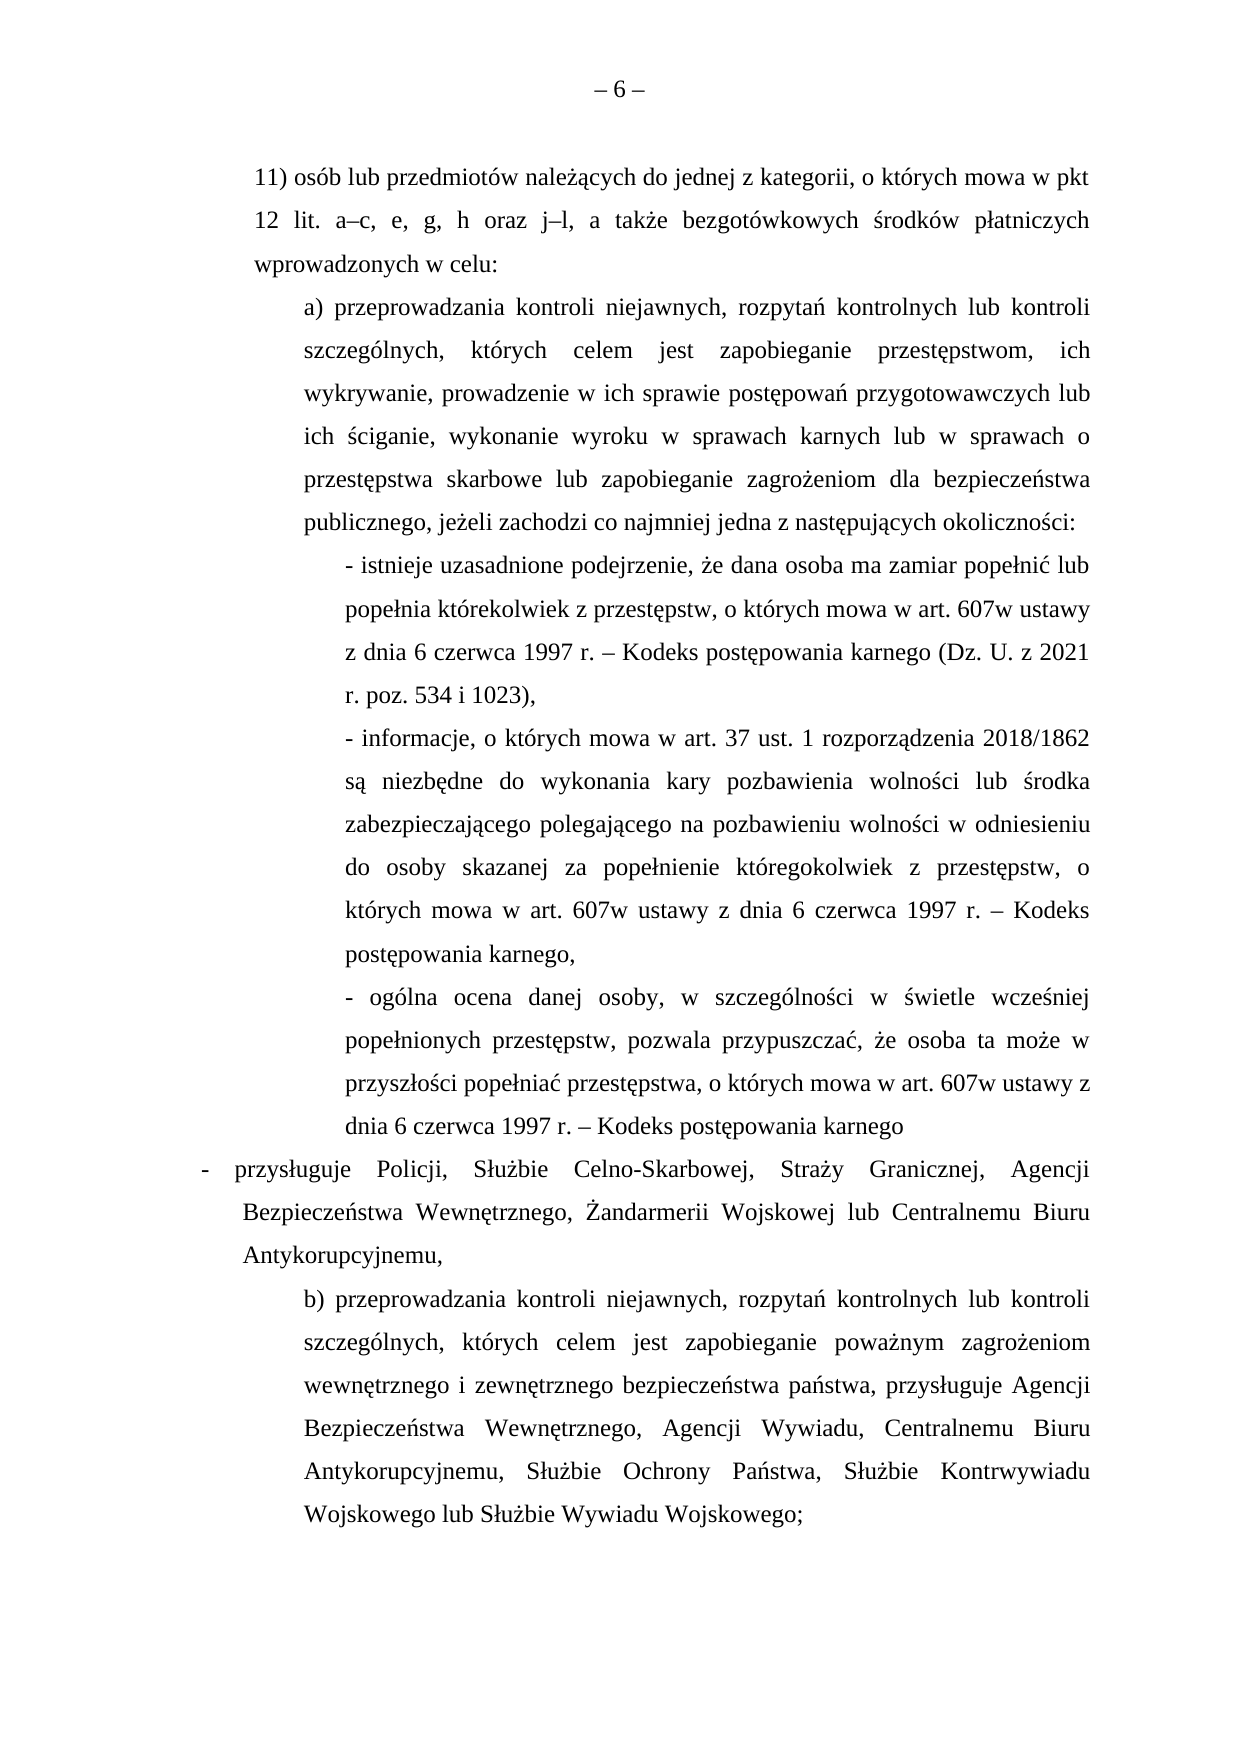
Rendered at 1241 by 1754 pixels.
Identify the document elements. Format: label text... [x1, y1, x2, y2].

text - przysługuje Policji, Służbie Celno-Skarbowej, Straży Granicznej, Agencji Bezpieczeństwa Wewnętrznego, Żandarmerii Wojskowej lub Centralnemu Biuru Antykorupcyjnemu, [201, 1154, 1091, 1269]
text - informacje, o których mowa w art. 37 ust. 1 rozporządzenia 2018/1862 są niezbędne do wykonania kary pozbawienia wolności lub środka zabezpieczającego polegającego na pozbawieniu wolności w odniesieniu do osoby skazanej za popełnienie któregokolwiek z przestępstw, o których mowa w art. 607w ustawy z dnia 6 czerwca 1997 r. – Kodeks postępowania karnego, [345, 723, 1091, 967]
text 11) osób lub przedmiotów należących do jednej z kategorii, o których mowa w pkt 12 lit. a–c, e, g, h oraz j–l, a także bezgotówkowych środków płatniczych wprowadzonych w celu: [254, 162, 1091, 277]
text a) przeprowadzania kontroli niejawnych, rozpytań kontrolnych lub kontroli szczególnych, których celem jest zapobieganie przestępstwom, ich wykrywanie, prowadzenie w ich sprawie postępowań przygotowawczych lub ich ściganie, wykonanie wyroku w sprawach karnych lub w sprawach o przestępstwa skarbowe lub zapobieganie zagrożeniom dla bezpieczeństwa publicznego, jeżeli zachodzi co najmniej jedna z następujących okoliczności: [304, 292, 1091, 536]
text - ogólna ocena danej osoby, w szczególności w świetle wcześniej popełnionych przestępstw, pozwala przypuszczać, że osoba ta może w przyszłości popełniać przestępstwa, o których mowa w art. 607w ustawy z dnia 6 czerwca 1997 r. – Kodeks postępowania karnego [345, 982, 1091, 1140]
text - istnieje uzasadnione podejrzenie, że dana osoba ma zamiar popełnić lub popełnia którekolwiek z przestępstw, o których mowa w art. 607w ustawy z dnia 6 czerwca 1997 r. – Kodeks postępowania karnego (Dz. U. z 2021 r. poz. 534 i 1023), [345, 551, 1091, 709]
text b) przeprowadzania kontroli niejawnych, rozpytań kontrolnych lub kontroli szczególnych, których celem jest zapobieganie poważnym zagrożeniom wewnętrznego i zewnętrznego bezpieczeństwa państwa, przysługuje Agencji Bezpieczeństwa Wewnętrznego, Agencji Wywiadu, Centralnemu Biuru Antykorupcyjnemu, Służbie Ochrony Państwa, Służbie Kontrwywiadu Wojskowego lub Służbie Wywiadu Wojskowego; [304, 1284, 1091, 1528]
